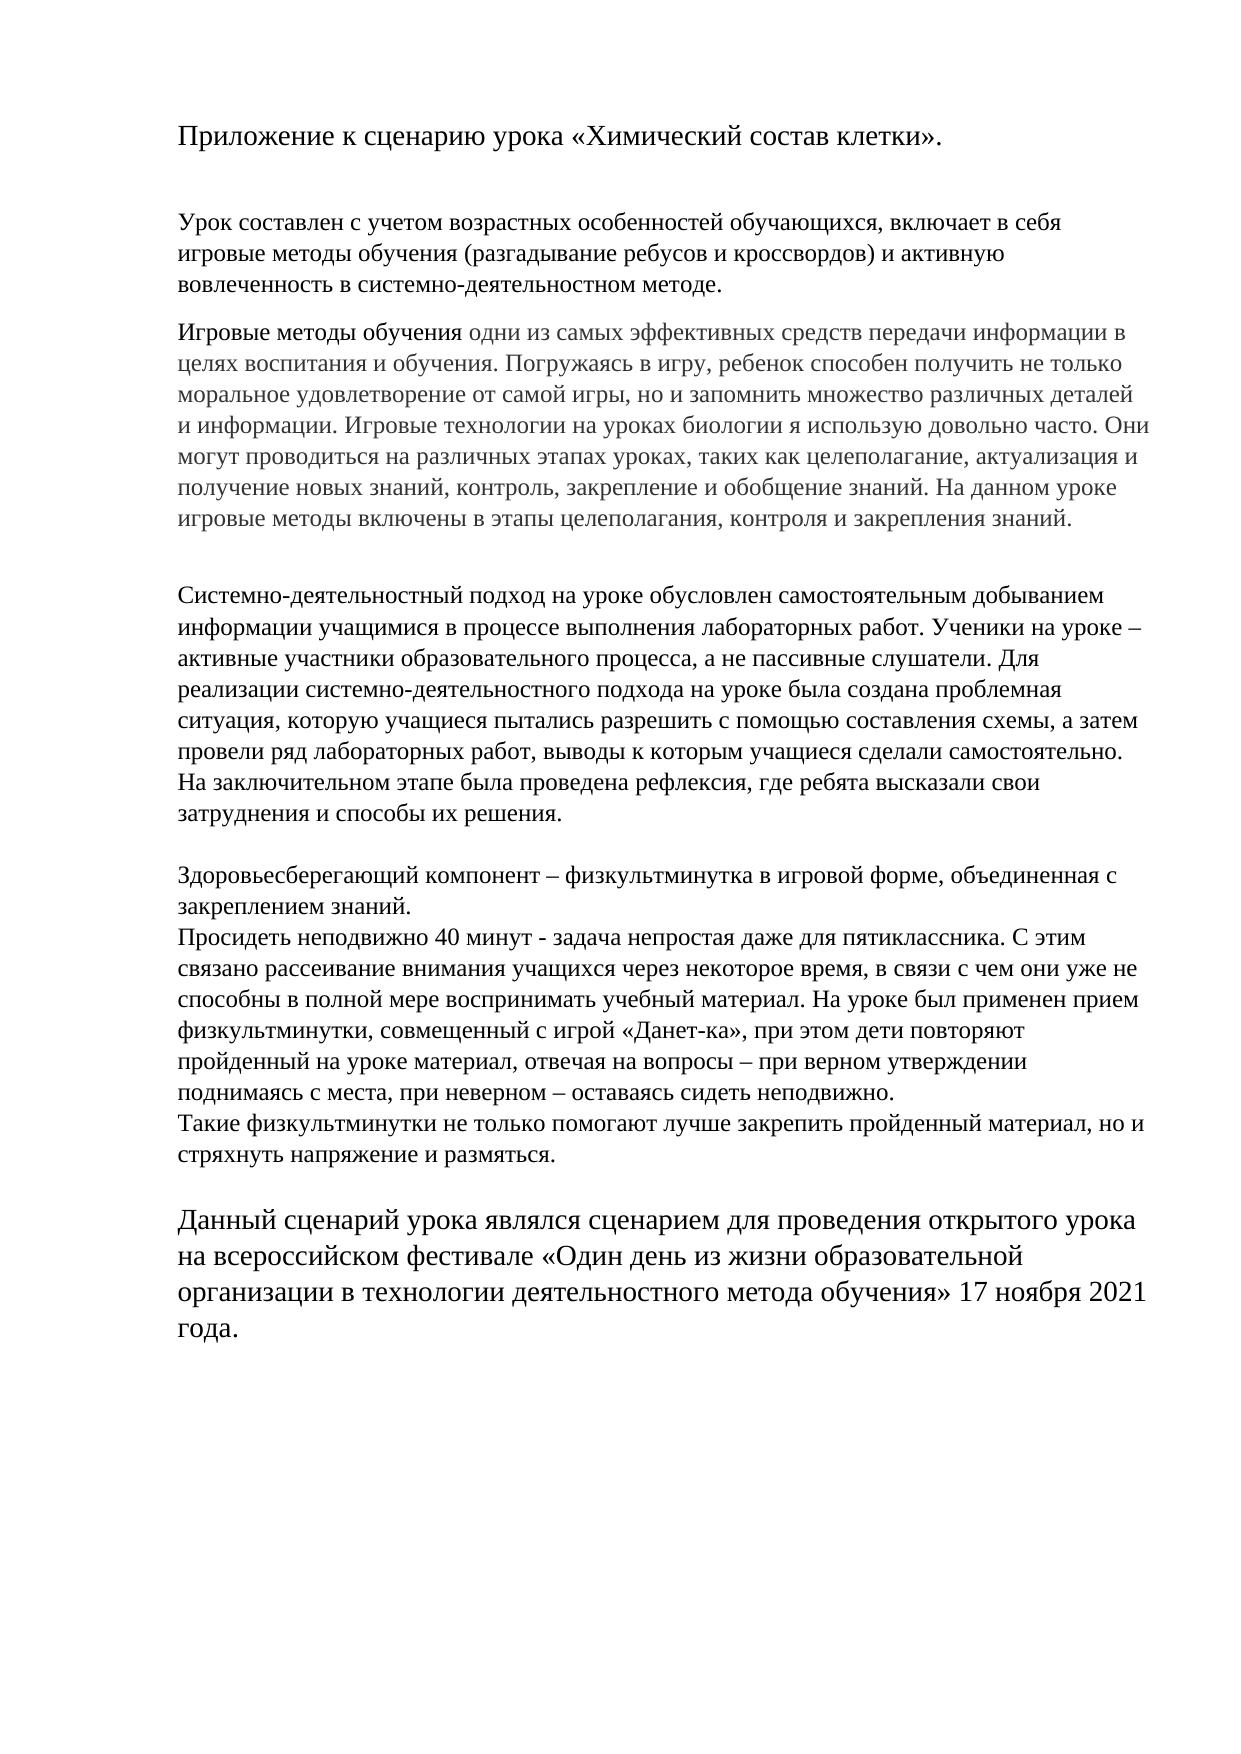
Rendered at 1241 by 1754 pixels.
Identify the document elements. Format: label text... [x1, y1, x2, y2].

text Урок составлен с учетом возрастных особенностей обучающихся, включает в себя игровые методы обучения (разгадывание ребусов и кроссвордов) и активную вовлеченность в системно-деятельностном методе. [177, 171, 1152, 298]
text Системно-деятельностный подход на уроке обусловлен самостоятельным добыванием информации учащимися в процессе выполнения лабораторных работ. Ученики на уроке – активные участники образовательного процесса, а не пассивные слушатели. Для реализации системно-деятельностного подхода на уроке была создана проблемная ситуация, которую учащиеся пытались разрешить с помощью составления схемы, а затем провели ряд лабораторных работ, выводы к которым учащиеся сделали самостоятельно. На заключительном этапе была проведена рефлексия, где ребята высказали свои затруднения и способы их решения. Здоровьесберегающий компонент – физкультминутка в игровой форме, объединенная с закреплением знаний. Просидеть неподвижно 40 минут - задача непростая даже для пятиклассника. С этим связано рассеивание внимания учащихся через некоторое время, в связи с чем они уже не способны в полной мере воспринимать учебный материал. На уроке был применен прием физкультминутки, совмещенный с игрой «Данет-ка», при этом дети повторяют пройденный на уроке материал, отвечая на вопросы – при верном утверждении поднимаясь с места, при неверном – оставаясь сидеть неподвижно. Такие физкультминутки не только помогают лучше закрепить пройденный материал, но и стряхнуть напряжение и размяться. Данный сценарий урока являлся сценарием для проведения открытого урока на всероссийском фестивале «Один день из жизни образовательной организации в технологии деятельностного метода обучения» 17 ноября 2021 года. [177, 581, 1152, 1374]
text Приложение к сценарию урока «Химический состав клетки». [177, 118, 1152, 152]
text Игровые методы обучения одни из самых эффективных средств передачи информации в целях воспитания и обучения. Погружаясь в игру, ребенок способен получить не только моральное удовлетворение от самой игры, но и запомнить множество различных деталей и информации. Игровые технологии на уроках биологии я использую довольно часто. Они могут проводиться на различных этапах уроках, таких как целеполагание, актуализация и получение новых знаний, контроль, закрепление и обобщение знаний. На данном уроке игровые методы включены в этапы целеполагания, контроля и закрепления знаний. [177, 317, 1152, 562]
